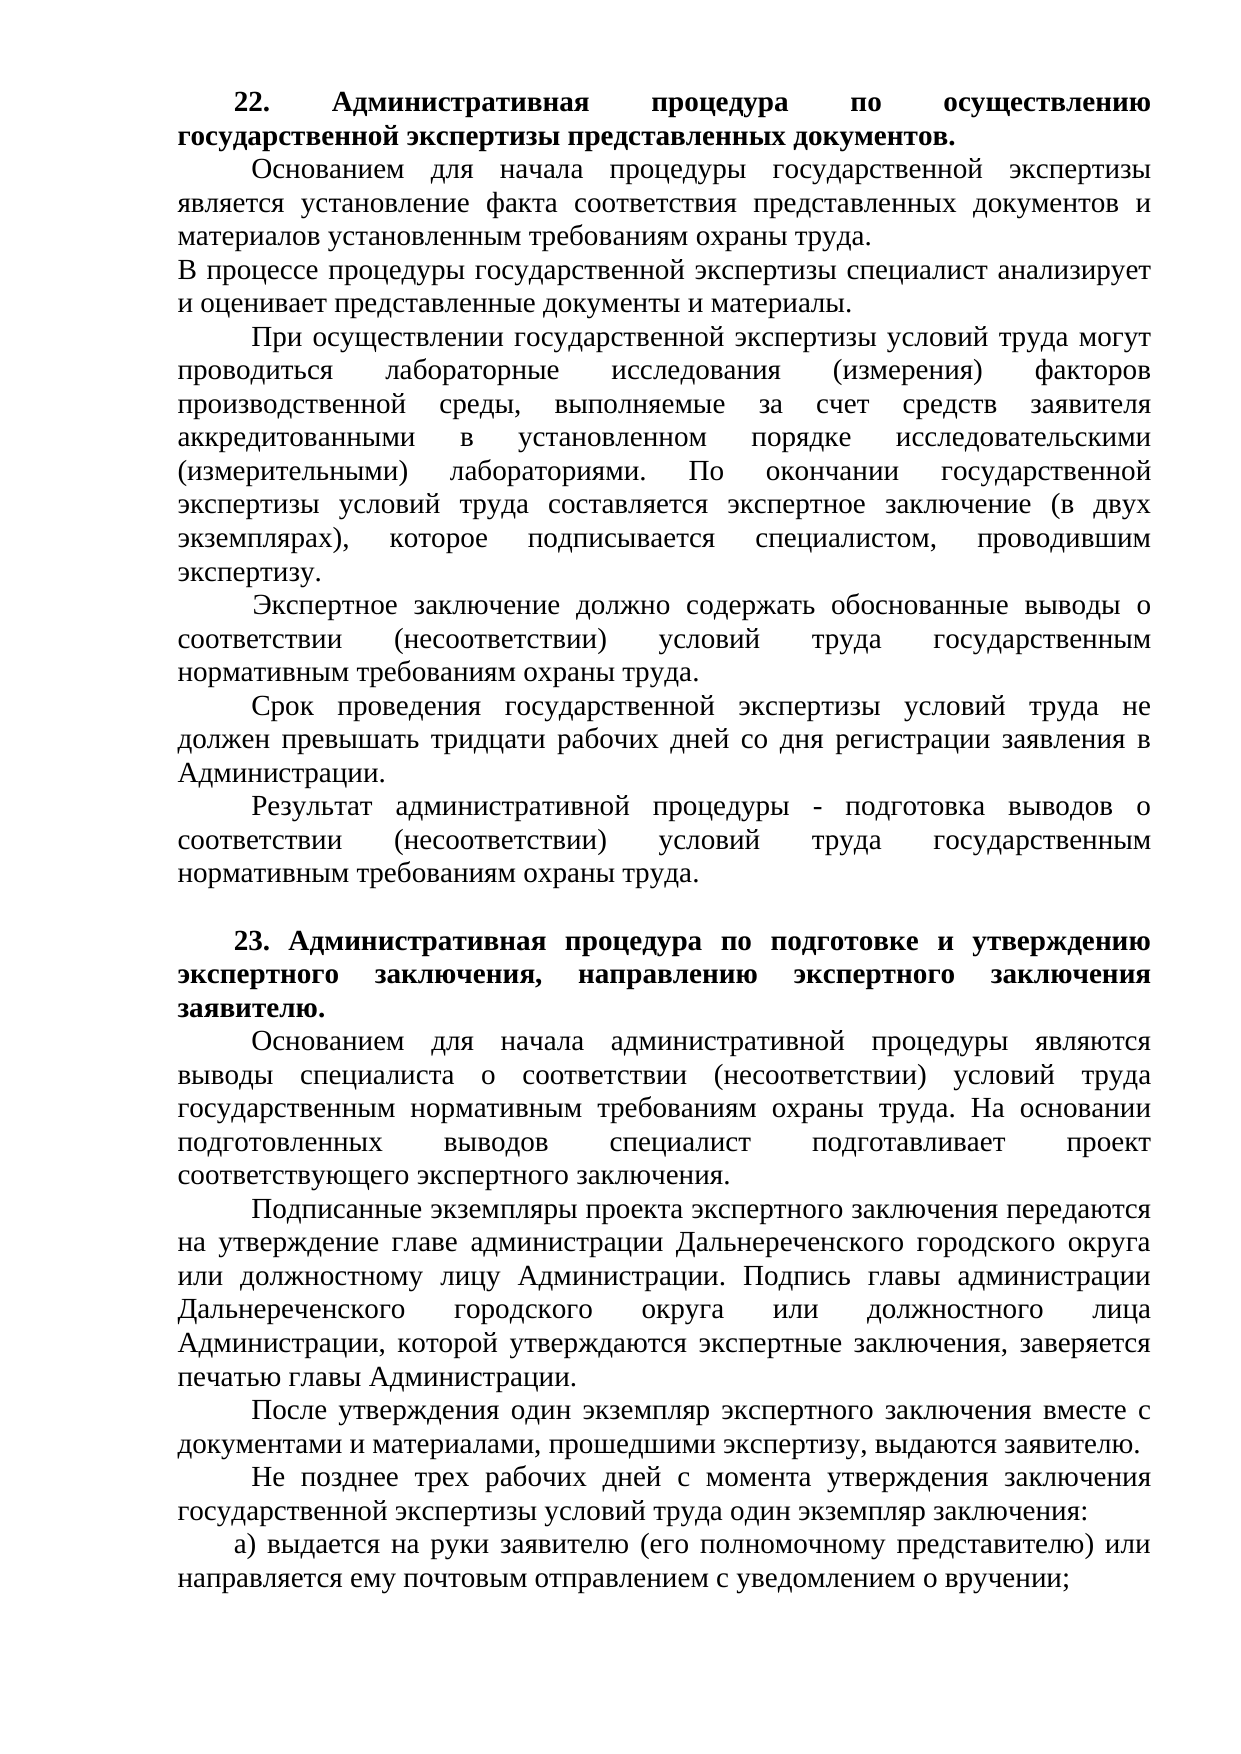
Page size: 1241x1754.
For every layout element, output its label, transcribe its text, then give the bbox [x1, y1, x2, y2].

text Не позднее трех рабочих дней с момента утверждения заключения государственной экспертизы условий труда один экземпляр заключения: [177, 1459, 1152, 1526]
text Срок проведения государственной экспертизы условий труда не должен превышать тридцати рабочих дней со дня регистрации заявления в Администрации. [177, 688, 1152, 788]
text 22. Административная процедура по осуществлению государственной экспертизы представленных документов. [177, 84, 1152, 151]
text После утверждения один экземпляр экспертного заключения вместе с документами и материалами, прошедшими экспертизу, выдаются заявителю. [177, 1392, 1152, 1459]
text Экспертное заключение должно содержать обоснованные выводы о соответствии (несоответствии) условий труда государственным нормативным требованиям охраны труда. [177, 587, 1152, 688]
text В процессе процедуры государственной экспертизы специалист анализирует и оценивает представленные документы и материалы. [177, 252, 1152, 319]
text Результат административной процедуры - подготовка выводов о соответствии (несоответствии) условий труда государственным нормативным требованиям охраны труда. [177, 788, 1152, 889]
text а) выдается на руки заявителю (его полномочному представителю) или направляется ему почтовым отправлением с уведомлением о вручении; [177, 1526, 1152, 1593]
text Основанием для начала процедуры государственной экспертизы является установление факта соответствия представленных документов и материалов установленным требованиям охраны труда. [177, 151, 1152, 252]
text 23. Административная процедура по подготовке и утверждению экспертного заключения, направлению экспертного заключения заявителю. [177, 923, 1152, 1023]
text При осуществлении государственной экспертизы условий труда могут проводиться лабораторные исследования (измерения) факторов производственной среды, выполняемые за счет средств заявителя аккредитованными в установленном порядке исследовательскими (измерительными) лабораториями. По окончании государственной экспертизы условий труда составляется экспертное заключение (в двух экземплярах), которое подписывается специалистом, проводившим экспертизу. [177, 319, 1152, 587]
text Подписанные экземпляры проекта экспертного заключения передаются на утверждение главе администрации Дальнереченского городского округа или должностному лицу Администрации. Подпись главы администрации Дальнереченского городского округа или должностного лица Администрации, которой утверждаются экспертные заключения, заверяется печатью главы Администрации. [177, 1191, 1152, 1392]
text Основанием для начала административной процедуры являются выводы специалиста о соответствии (несоответствии) условий труда государственным нормативным требованиям охраны труда. На основании подготовленных выводов специалист подготавливает проект соответствующего экспертного заключения. [177, 1023, 1152, 1191]
